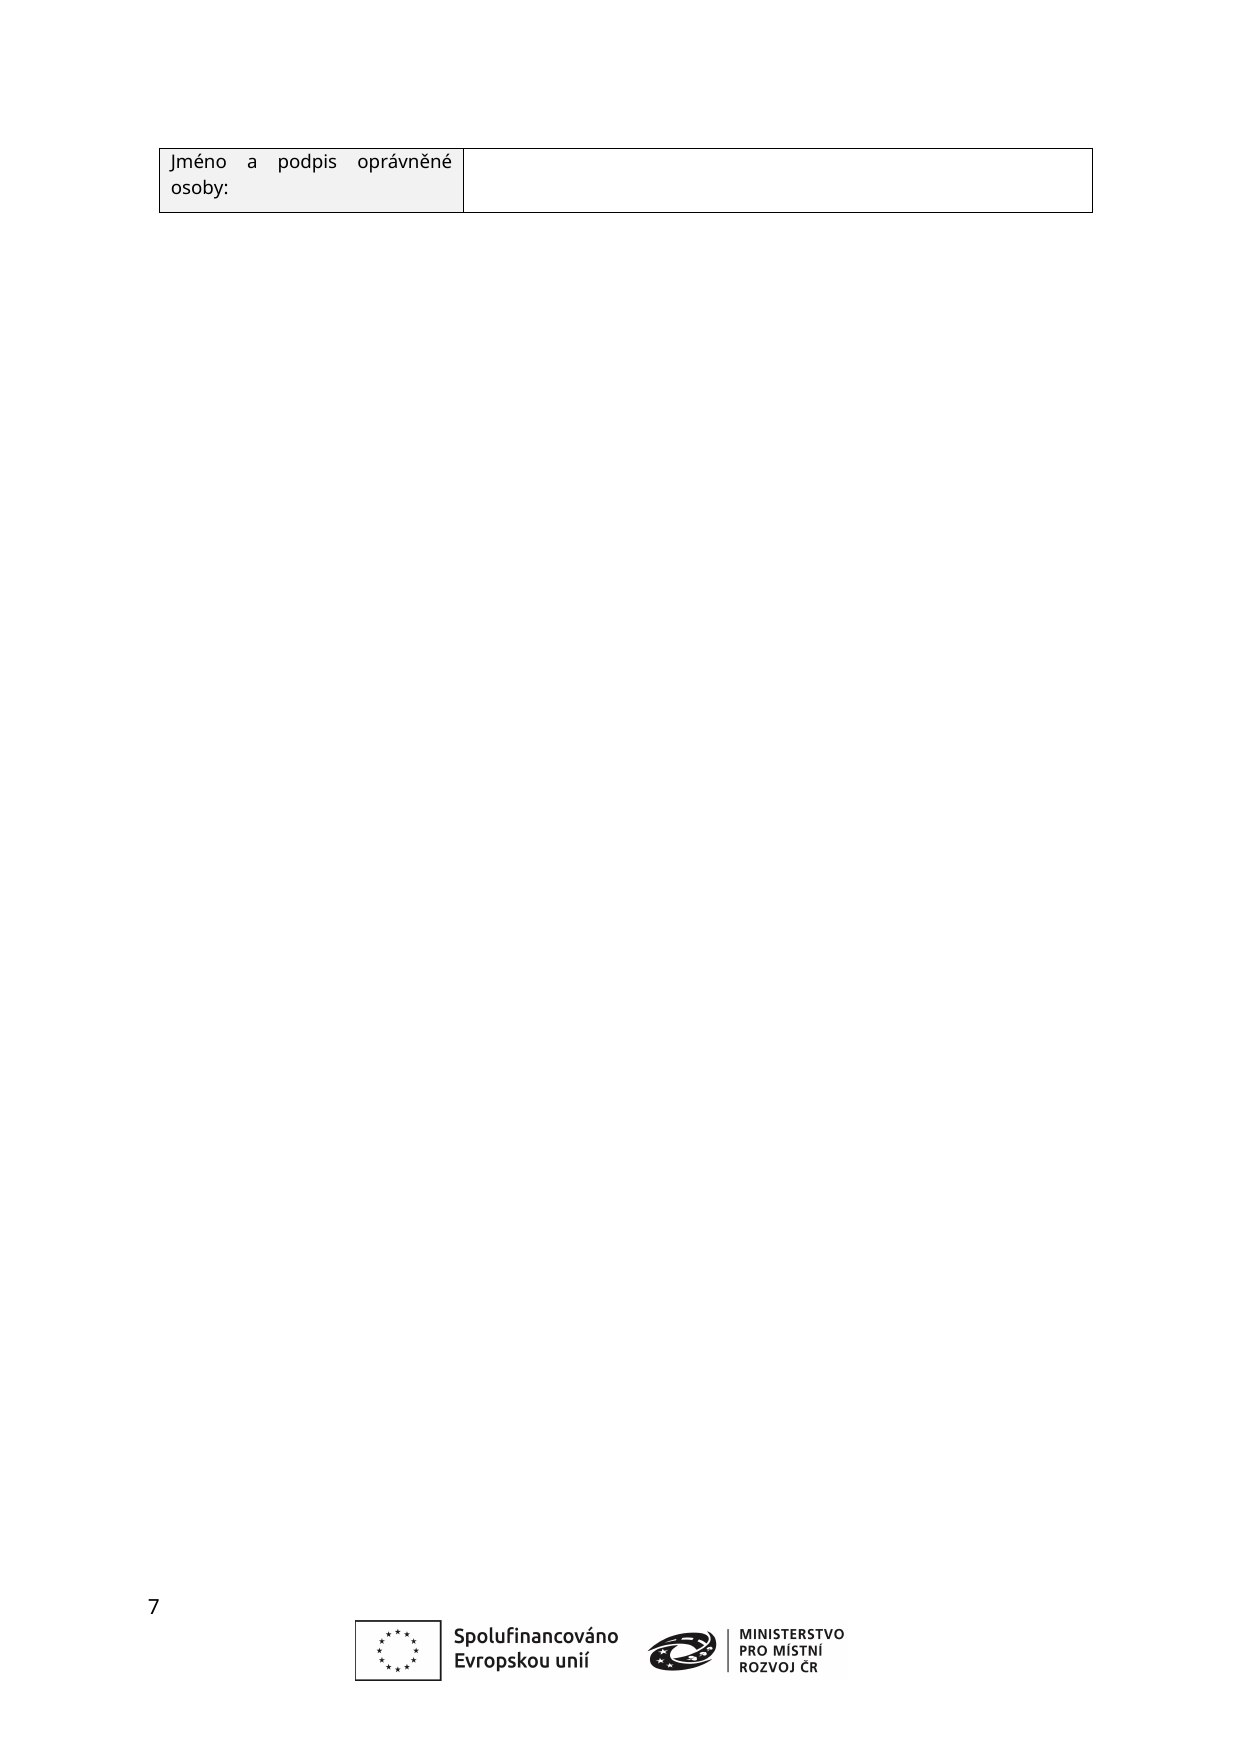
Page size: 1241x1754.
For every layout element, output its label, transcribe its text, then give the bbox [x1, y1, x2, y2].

picture [355, 1620, 848, 1681]
table_cell Jméno a podpis oprávněné osoby: [160, 149, 463, 212]
table_cell [464, 149, 1092, 212]
